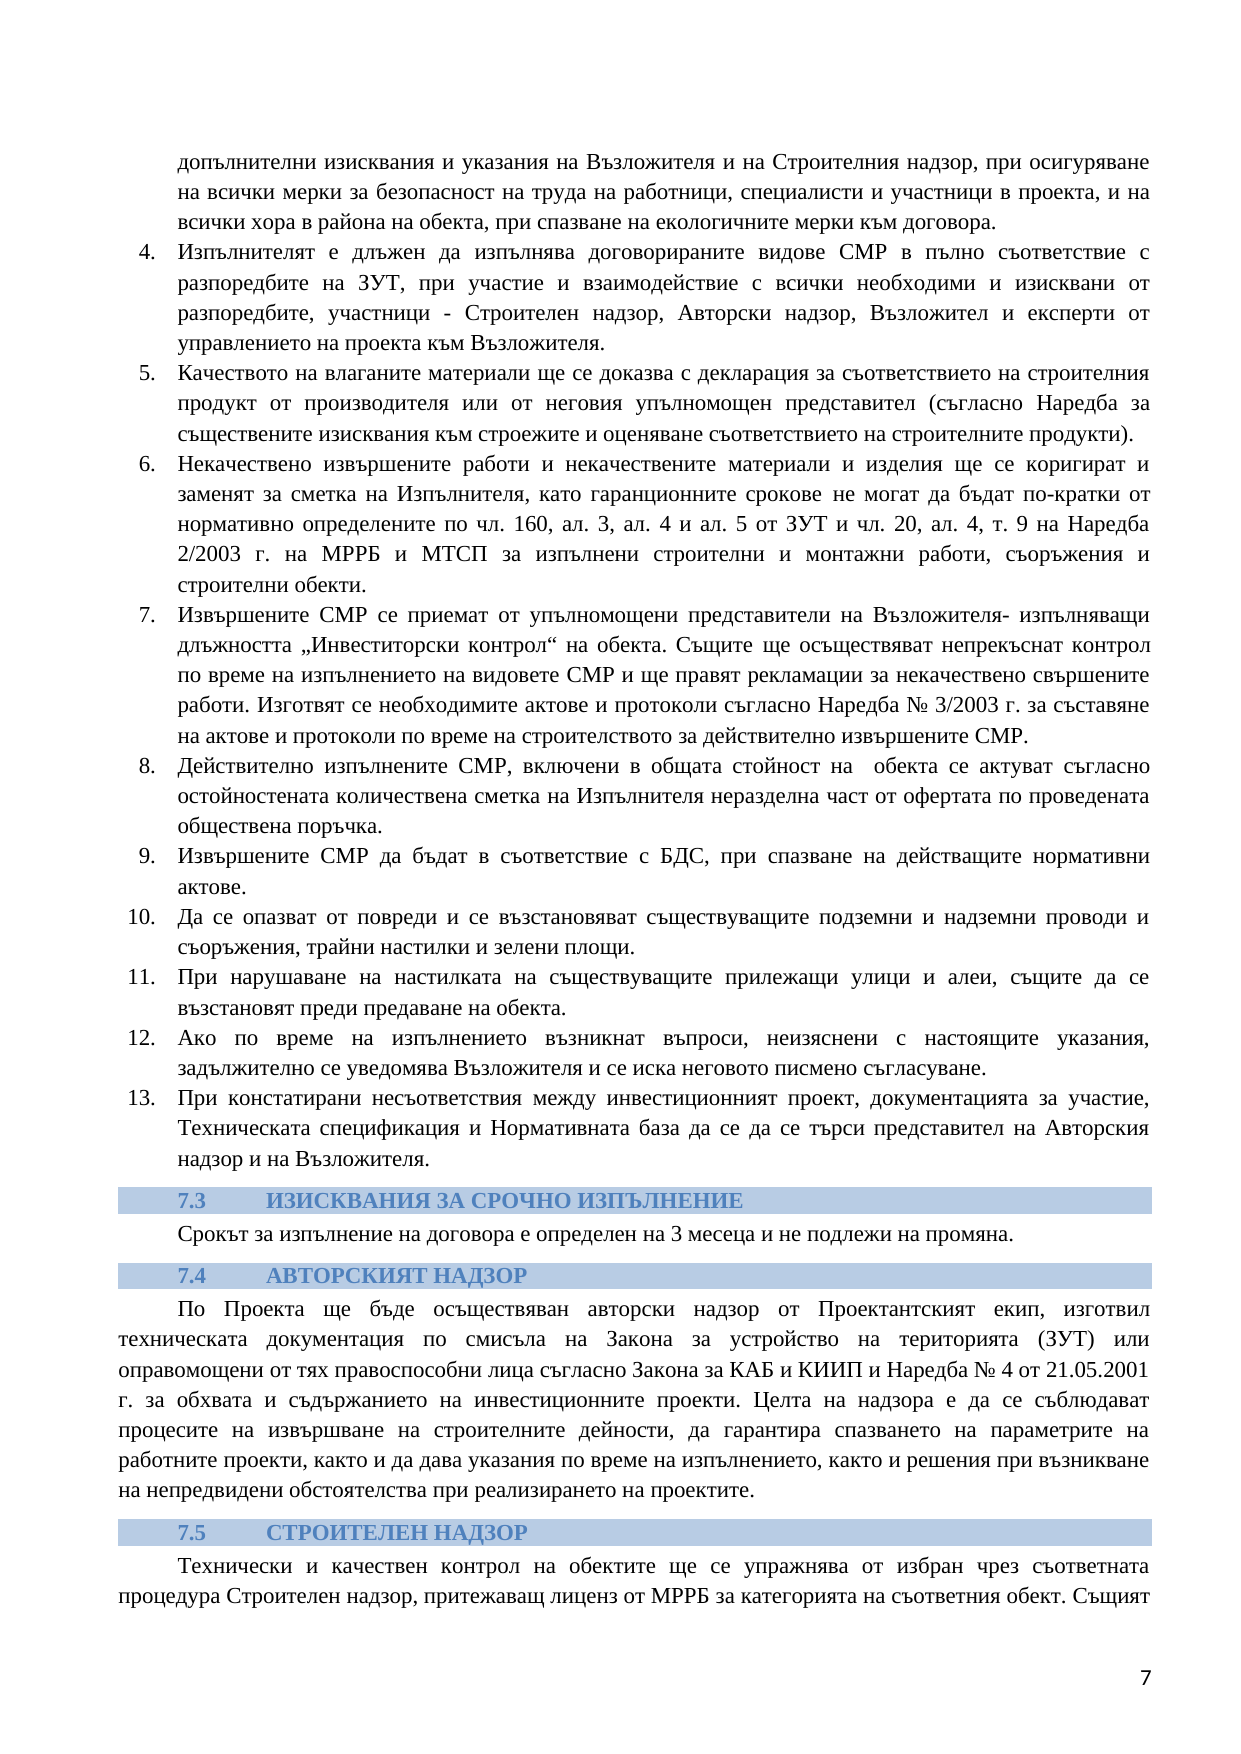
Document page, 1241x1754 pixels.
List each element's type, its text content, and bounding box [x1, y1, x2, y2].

subtitle СТРОИТЕЛЕН НАДЗОР [118, 1519, 1152, 1546]
list При нарушаване на настилката на съществуващите прилежащи улици и алеи, същите да се възстановят преди предаване на обекта. [156, 963, 1152, 1020]
list Качеството на влаганите материали ще се доказва с декларация за съответствието на строителния продукт от производителя или от неговия упълномощен представител (съгласно Наредба за съществените изисквания към строежите и оценяване съответствието на строителните продукти). [156, 359, 1152, 446]
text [118, 1552, 1152, 1608]
subtitle АВТОРСКИЯТ НАДЗОР [118, 1263, 1152, 1289]
text По Проекта ще бъде осъществяван авторски надзор от Проектантският екип, изготвил техническата документация по смисъла на Закона за устройство на територията (ЗУТ) или оправомощени от тях правоспособни лица съгласно Закона за КАБ и КИИП и Наредба № 4 от 21.05.2001 г. за обхвата и съдържанието на инвестиционните проекти. Целта на надзора е да се съблюдават процесите на извършване на строителните дейности, да гарантира спазването на параметрите на работните проекти, както и да дава указания по време на изпълнението, както и решения при възникване на непредвидени обстоятелства при реализирането на проектите. [118, 1295, 1152, 1503]
list Некачествено извършените работи и некачествените материали и изделия ще се коригират и заменят за сметка на Изпълнителя, като гаранционните срокове не могат да бъдат по-кратки от нормативно определените по чл. 160, ал. 3, ал. 4 и ал. 5 от ЗУТ и чл. 20, ал. 4, т. 9 на Наредба 2/2003 г. на МРРБ и МТСП за изпълнени строителни и монтажни работи, съоръжения и строителни обекти. [156, 450, 1152, 597]
text Срокът за изпълнение на договора е определен на 3 месеца и не подлежи на промяна. [118, 1220, 1152, 1246]
subtitle ИЗИСКВАНИЯ ЗА СРОЧНО ИЗПЪЛНЕНИЕ [118, 1187, 1152, 1214]
list Извършените СМР се приемат от упълномощени представители на Възложителя- изпълняващи длъжността „Инвеститорски контрол“ на обекта. Същите ще осъществяват непрекъснат контрол по време на изпълнението на видовете СМР и ще правят рекламации за некачествено свършените работи. Изготвят се необходимите актове и протоколи съгласно Наредба № 3/2003 г. за съставяне на актове и протоколи по време на строителството за действително извършените СМР. [156, 601, 1152, 748]
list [156, 148, 1152, 234]
list Да се опазват от повреди и се възстановяват съществуващите подземни и надземни проводи и съоръжения, трайни настилки и зелени площи. [156, 903, 1152, 959]
list Ако по време на изпълнението възникнат въпроси, неизяснени с настоящите указания, задължително се уведомява Възложителя и се иска неговото писмено съгласуване. [156, 1024, 1152, 1080]
list Действително изпълнените СМР, включени в общата стойност на обекта се актуват съгласно остойностената количествена сметка на Изпълнителя неразделна част от офертата по проведената обществена поръчка. [156, 752, 1152, 839]
list При констатирани несъответствия между инвестиционният проект, документацията за участие, Техническата спецификация и Нормативната база да се да се търси представител на Авторския надзор и на Възложителя. [156, 1084, 1152, 1171]
list Изпълнителят е длъжен да изпълнява договорираните видове СМР в пълно съответствие с разпоредбите на ЗУТ, при участие и взаимодействие с всички необходими и изисквани от разпоредбите, участници - Строителен надзор, Авторски надзор, Възложител и експерти от управлението на проекта към Възложителя. [156, 238, 1152, 355]
list Извършените СМР да бъдат в съответствие с БДС, при спазване на действащите нормативни актове. [156, 842, 1152, 899]
